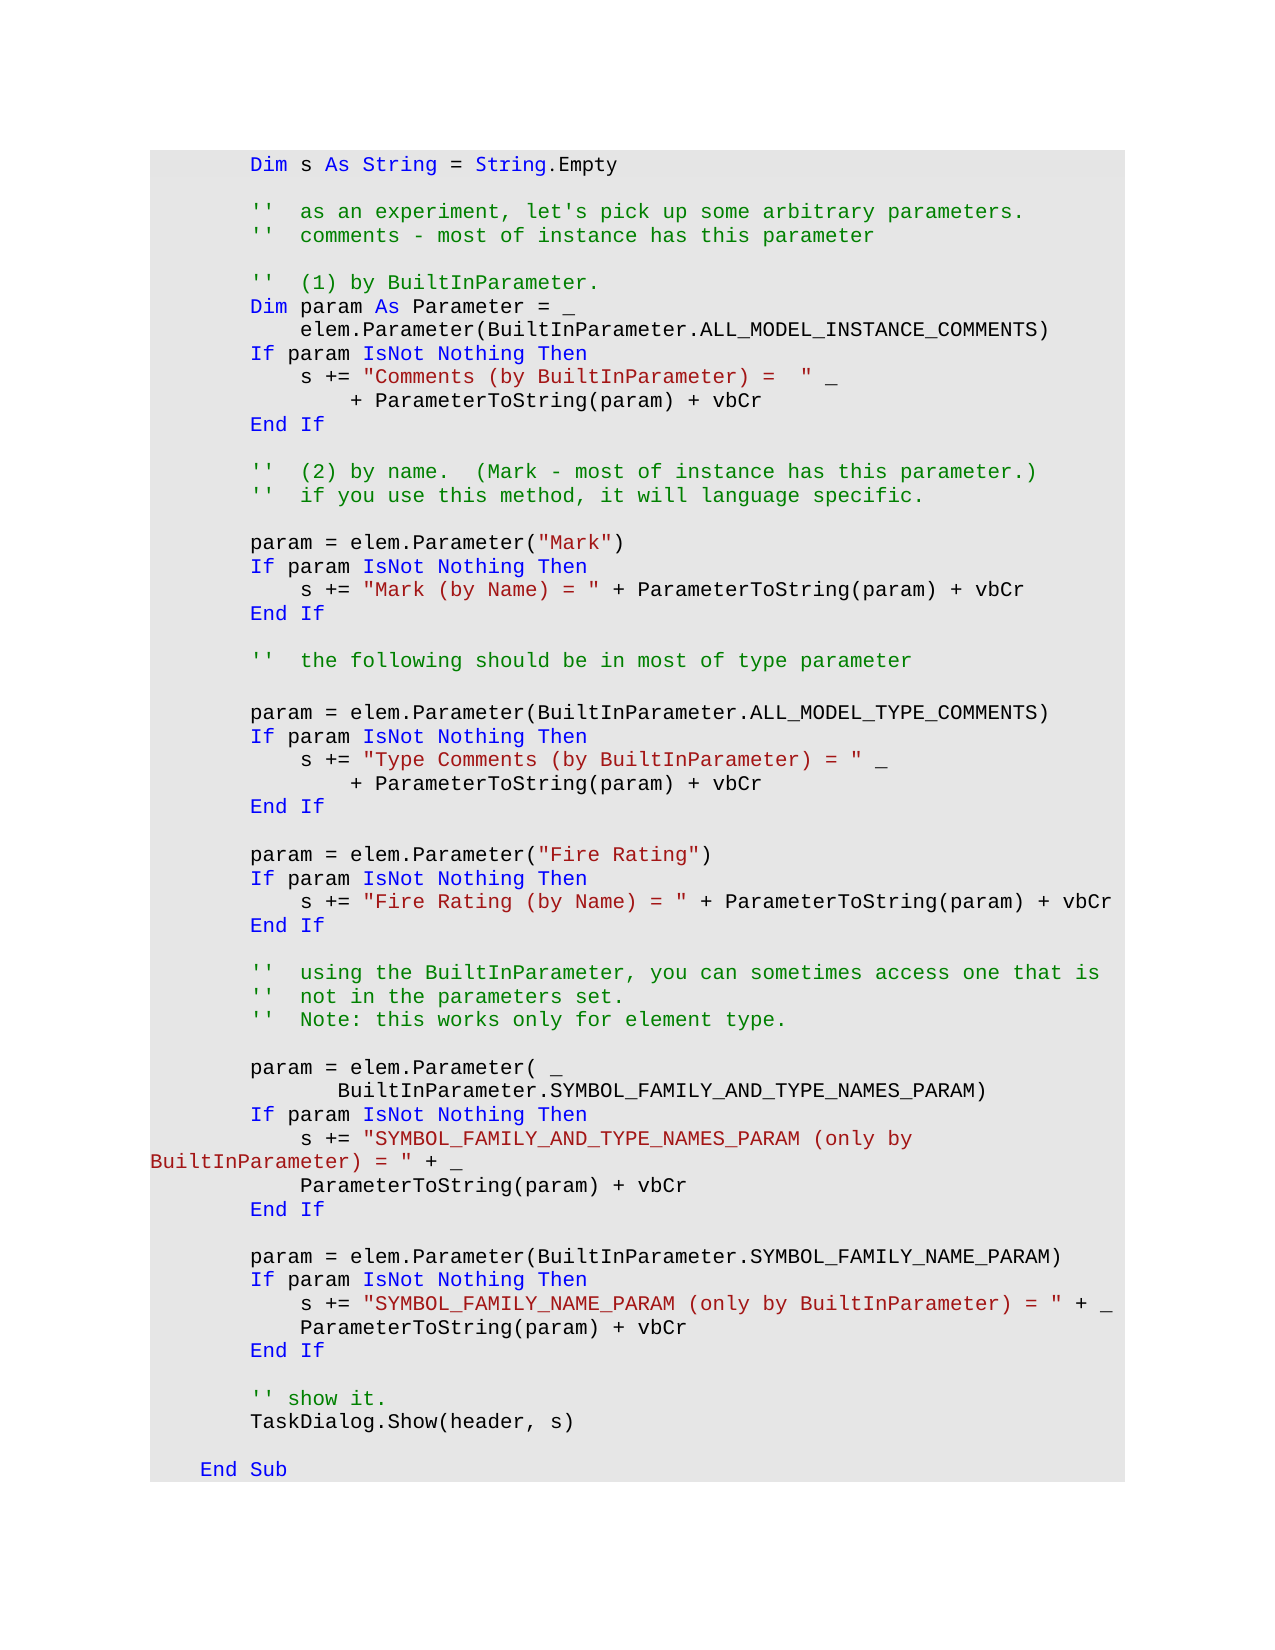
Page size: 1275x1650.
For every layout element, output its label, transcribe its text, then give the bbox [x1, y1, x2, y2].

text '' (2) by name. (Mark - most of instance has this parameter.) [150, 461, 1125, 485]
text s += "Mark (by Name) = " + ParameterToString(param) + vbCr [150, 579, 1125, 603]
text ParameterToString(param) + vbCr [150, 1175, 1125, 1198]
text If param IsNot Nothing Then [150, 726, 1125, 749]
text End If [150, 797, 1125, 820]
text End If [150, 414, 1125, 437]
text End If [150, 915, 1125, 938]
text If param IsNot Nothing Then [150, 1269, 1125, 1293]
text If param IsNot Nothing Then [150, 556, 1125, 579]
text '' the following should be in most of type parameter [150, 650, 1125, 674]
text '' as an experiment, let's pick up some arbitrary parameters. [150, 201, 1125, 225]
text s += "SYMBOL_FAMILY_AND_TYPE_NAMES_PARAM (only by BuiltInParameter) = " + _ [150, 1128, 1125, 1175]
text s += "Comments (by BuiltInParameter) = " _ [150, 367, 1125, 390]
text End If [150, 1340, 1125, 1364]
text param = elem.Parameter(BuiltInParameter.ALL_MODEL_TYPE_COMMENTS) [150, 702, 1125, 726]
text End If [150, 1198, 1125, 1222]
text param = elem.Parameter("Fire Rating") [150, 844, 1125, 867]
text param = elem.Parameter(BuiltInParameter.SYMBOL_FAMILY_NAME_PARAM) [150, 1246, 1125, 1269]
text If param IsNot Nothing Then [150, 867, 1125, 891]
text BuiltInParameter.SYMBOL_FAMILY_AND_TYPE_NAMES_PARAM) [150, 1080, 1125, 1104]
text + ParameterToString(param) + vbCr [150, 390, 1125, 414]
text + ParameterToString(param) + vbCr [150, 773, 1125, 797]
text Dim s As String = String.Empty [150, 150, 1125, 177]
text TaskDialog.Show(header, s) [150, 1411, 1125, 1435]
text '' comments - most of instance has this parameter [150, 225, 1125, 248]
text s += "SYMBOL_FAMILY_NAME_PARAM (only by BuiltInParameter) = " + _ [150, 1293, 1125, 1317]
text '' show it. [150, 1388, 1125, 1411]
text '' (1) by BuiltInParameter. [150, 272, 1125, 296]
text param = elem.Parameter("Mark") [150, 532, 1125, 556]
text param = elem.Parameter( _ [150, 1057, 1125, 1080]
text elem.Parameter(BuiltInParameter.ALL_MODEL_INSTANCE_COMMENTS) [150, 319, 1125, 343]
text '' Note: this works only for element type. [150, 1009, 1125, 1033]
text Dim param As Parameter = _ [150, 296, 1125, 319]
text '' if you use this method, it will language specific. [150, 485, 1125, 508]
text s += "Fire Rating (by Name) = " + ParameterToString(param) + vbCr [150, 891, 1125, 915]
text If param IsNot Nothing Then [150, 1104, 1125, 1128]
text '' not in the parameters set. [150, 986, 1125, 1009]
text End Sub [150, 1459, 1125, 1482]
text ParameterToString(param) + vbCr [150, 1317, 1125, 1340]
text If param IsNot Nothing Then [150, 343, 1125, 367]
text '' using the BuiltInParameter, you can sometimes access one that is [150, 962, 1125, 986]
text s += "Type Comments (by BuiltInParameter) = " _ [150, 749, 1125, 773]
text End If [150, 603, 1125, 627]
